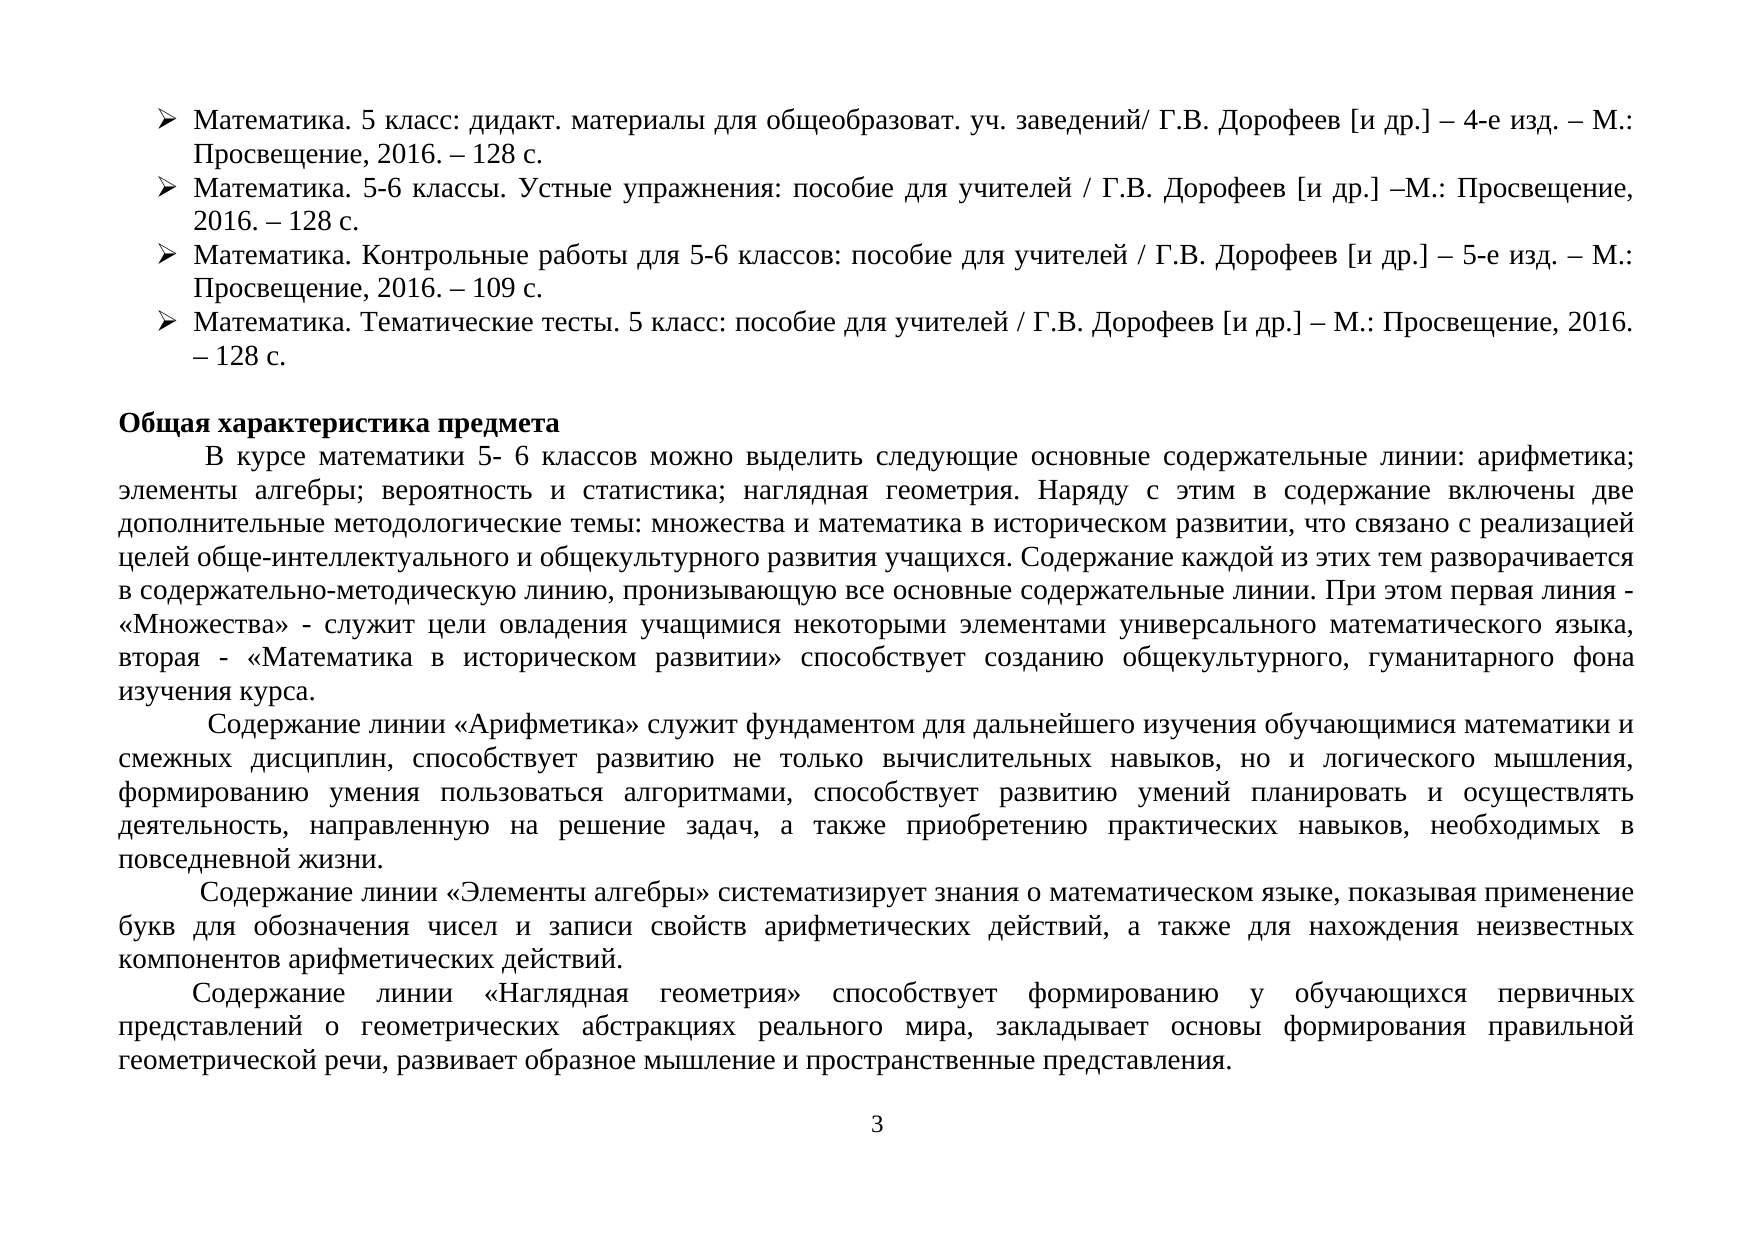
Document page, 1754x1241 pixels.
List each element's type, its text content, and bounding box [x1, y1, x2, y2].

text Содержание линии «Арифметика» служит фундаментом для дальнейшего изучения обучающимися математики и смежных дисциплин, способствует развитию не только вычислительных навыков, но и логического мышления, формированию умения пользоваться алгоритмами, способствует развитию умений планировать и осуществлять деятельность, направленную на решение задач, а также приобретению практических навыков, необходимых в повседневной жизни. [118, 707, 1636, 874]
list Математика. 5-6 классы. Устные упражнения: пособие для учителей / Г.В. Дорофеев [и др.] –М.: Просвещение, 2016. – 128 с. [156, 170, 1636, 237]
text В курсе математики 5- 6 классов можно выделить следующие основные содержательные линии: арифметика; элементы алгебры; вероятность и статистика; наглядная геометрия. Наряду с этим в содержание включены две дополнительные методологические темы: множества и математика в историческом развитии, что связано с реализацией целей обще-интеллектуального и общекультурного развития учащихся. Содержание каждой из этих тем разворачивается в содержательно-методическую линию, пронизывающую все основные содержательные линии. При этом первая линия - «Множества» - служит цели овладения учащимися некоторыми элементами универсального математического языка, вторая - «Математика в историческом развитии» способствует созданию общекультурного, гуманитарного фона изучения курса. [118, 438, 1636, 707]
text Общая характеристика предмета [118, 405, 1636, 438]
list Математика. Тематические тесты. 5 класс: пособие для учителей / Г.В. Дорофеев [и др.] – М.: Просвещение, 2016. – 128 с. [156, 304, 1636, 371]
text Содержание линии «Наглядная геометрия» способствует формированию у обучающихся первичных представлений о геометрических абстракциях реального мира, закладывает основы формирования правильной геометрической речи, развивает образное мышление и пространственные представления. [118, 975, 1636, 1076]
list Математика. Контрольные работы для 5-6 классов: пособие для учителей / Г.В. Дорофеев [и др.] – 5-е изд. – М.: Просвещение, 2016. – 109 с. [156, 237, 1636, 304]
list Математика. 5 класс: дидакт. материалы для общеобразоват. уч. заведений/ Г.В. Дорофеев [и др.] – 4-е изд. – М.: Просвещение, 2016. – 128 с. [156, 102, 1636, 170]
text Содержание линии «Элементы алгебры» систематизирует знания о математическом языке, показывая применение букв для обозначения чисел и записи свойств арифметических действий, а также для нахождения неизвестных компонентов арифметических действий. [118, 874, 1636, 975]
